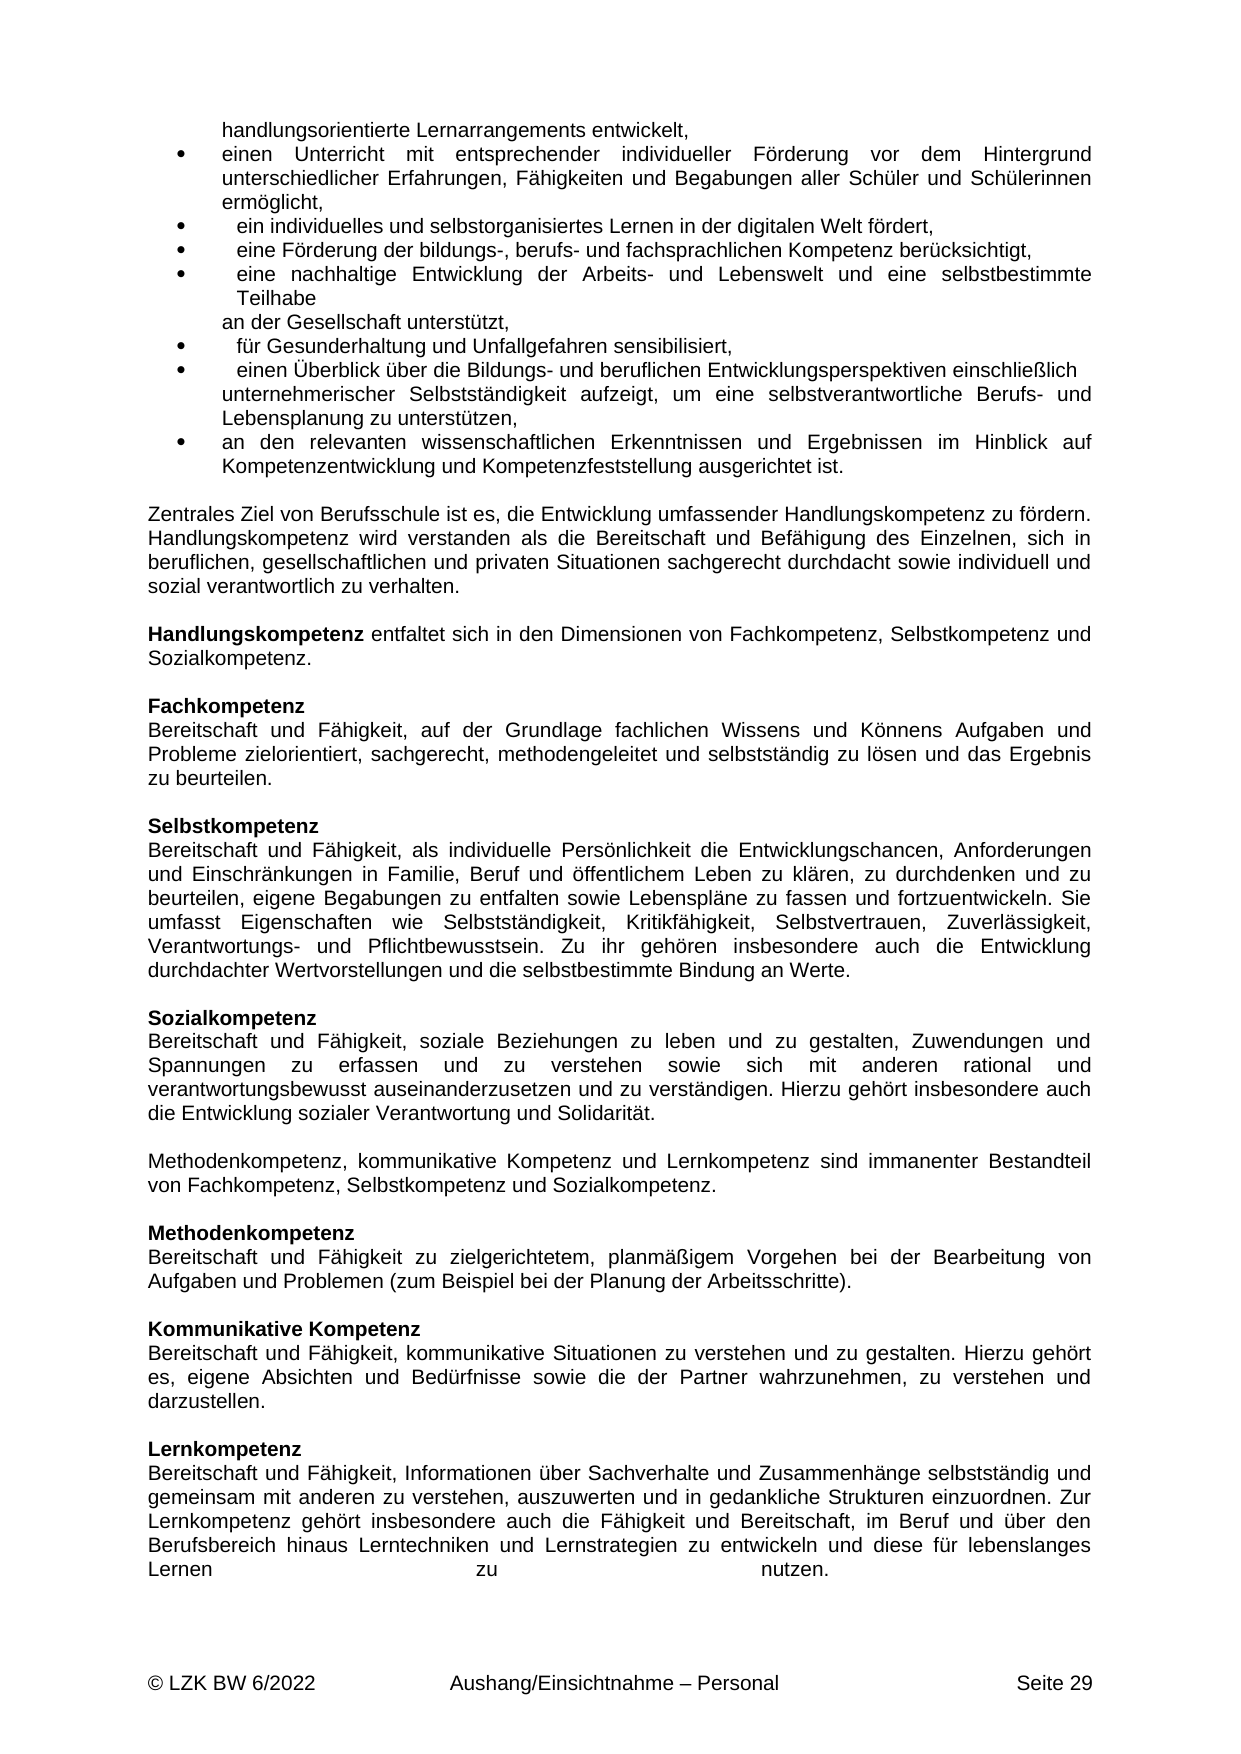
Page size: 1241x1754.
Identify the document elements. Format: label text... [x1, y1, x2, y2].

text Bereitschaft und Fähigkeit, soziale Beziehungen zu leben und zu gestalten, Zuwendungen und Spannungen zu erfassen und zu verstehen sowie sich mit anderen rational und verantwortungsbewusst auseinanderzusetzen und zu verständigen. Hierzu gehört insbesondere auch die Entwicklung sozialer Verantwortung und Solidarität. [148, 1029, 1093, 1125]
text handlungsorientierte Lernarrangements entwickelt, [207, 118, 1093, 142]
text an der Gesellschaft unterstützt, [222, 310, 1093, 334]
list eine nachhaltige Entwicklung der Arbeits- und Lebenswelt und eine selbstbestimmte Teilhabe [177, 262, 1093, 310]
text Fachkompetenz [148, 694, 1093, 718]
text Sozialkompetenz [148, 1005, 1093, 1029]
list ein individuelles und selbstorganisiertes Lernen in der digitalen Welt fördert, [177, 214, 1093, 238]
text Bereitschaft und Fähigkeit, als individuelle Persönlichkeit die Entwicklungschancen, Anforderungen und Einschränkungen in Familie, Beruf und öffentlichem Leben zu klären, zu durchdenken und zu beurteilen, eigene Begabungen zu entfalten sowie Lebenspläne zu fassen und fortzuentwickeln. Sie umfasst Eigenschaften wie Selbstständigkeit, Kritikfähigkeit, Selbstvertrauen, Zuverlässigkeit, Verantwortungs- und Pflichtbewusstsein. Zu ihr gehören insbesondere auch die Entwicklung durchdachter Wertvorstellungen und die selbstbestimmte Bindung an Werte. [148, 838, 1093, 981]
text Methodenkompetenz, kommunikative Kompetenz und Lernkompetenz sind immanenter Bestandteil von Fachkompetenz, Selbstkompetenz und Sozialkompetenz. [148, 1149, 1093, 1197]
text Bereitschaft und Fähigkeit zu zielgerichtetem, planmäßigem Vorgehen bei der Bearbeitung von Aufgaben und Problemen (zum Beispiel bei der Planung der Arbeitsschritte). [148, 1245, 1093, 1293]
list eine Förderung der bildungs-, berufs- und fachsprachlichen Kompetenz berücksichtigt, [177, 238, 1093, 262]
text Bereitschaft und Fähigkeit, Informationen über Sachverhalte und Zusammenhänge selbstständig und gemeinsam mit anderen zu verstehen, auszuwerten und in gedankliche Strukturen einzuordnen. Zur Lernkompetenz gehört insbesondere auch die Fähigkeit und Bereitschaft, im Beruf und über den Berufsbereich hinaus Lerntechniken und Lernstrategien zu entwickeln und diese für lebenslanges Lernen zu nutzen. [148, 1461, 1093, 1609]
text unternehmerischer Selbstständigkeit aufzeigt, um eine selbstverantwortliche Berufs- und Lebensplanung zu unterstützen, [222, 382, 1093, 430]
text Methodenkompetenz [148, 1221, 1093, 1245]
text Kommunikative Kompetenz [148, 1317, 1093, 1341]
list für Gesunderhaltung und Unfallgefahren sensibilisiert, [177, 334, 1093, 358]
text Selbstkompetenz [148, 814, 1093, 838]
text Lernkompetenz [148, 1437, 1093, 1461]
list an den relevanten wissenschaftlichen Erkenntnissen und Ergebnissen im Hinblick auf Kompetenzentwicklung und Kompetenzfeststellung ausgerichtet ist. [177, 430, 1093, 478]
list einen Unterricht mit entsprechender individueller Förderung vor dem Hintergrund unterschiedlicher Erfahrungen, Fähigkeiten und Begabungen aller Schüler und Schülerinnen ermöglicht, [177, 142, 1093, 214]
text Bereitschaft und Fähigkeit, auf der Grundlage fachlichen Wissens und Könnens Aufgaben und Probleme zielorientiert, sachgerecht, methodengeleitet und selbstständig zu lösen und das Ergebnis zu beurteilen. [148, 718, 1093, 790]
text Handlungskompetenz entfaltet sich in den Dimensionen von Fachkompetenz, Selbstkompetenz und Sozialkompetenz. [148, 622, 1093, 670]
text Zentrales Ziel von Berufsschule ist es, die Entwicklung umfassender Handlungskompetenz zu fördern. Handlungskompetenz wird verstanden als die Bereitschaft und Befähigung des Einzelnen, sich in beruflichen, gesellschaftlichen und privaten Situationen sachgerecht durchdacht sowie individuell und sozial verantwortlich zu verhalten. [148, 502, 1093, 598]
text Bereitschaft und Fähigkeit, kommunikative Situationen zu verstehen und zu gestalten. Hierzu gehört es, eigene Absichten und Bedürfnisse sowie die der Partner wahrzunehmen, zu verstehen und darzustellen. [148, 1341, 1093, 1413]
list einen Überblick über die Bildungs- und beruflichen Entwicklungsperspektiven einschließlich [177, 358, 1093, 382]
